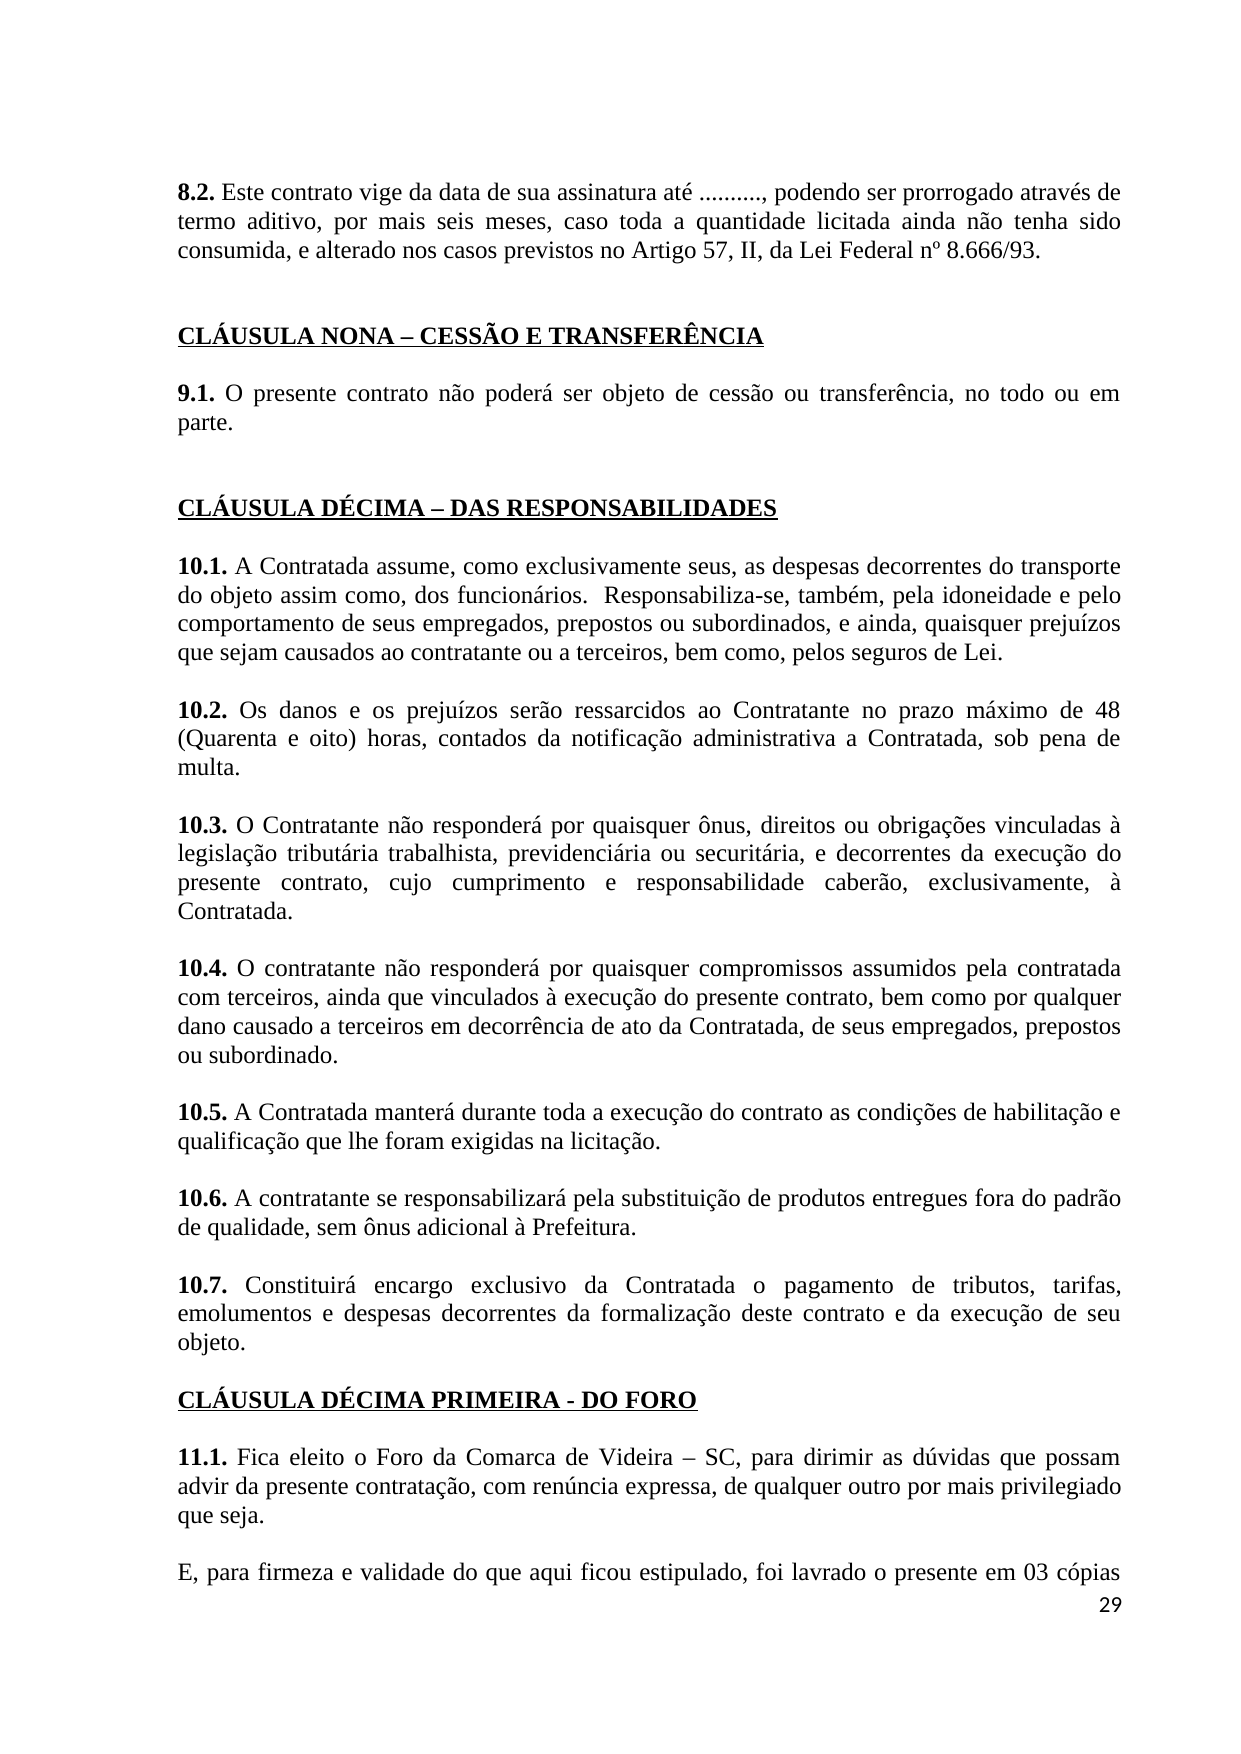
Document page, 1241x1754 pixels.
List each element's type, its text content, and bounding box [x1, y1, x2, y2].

text 10.6. A contratante se responsabilizará pela substituição de produtos entregues fora do padrão de qualidade, sem ônus adicional à Prefeitura. [177, 1183, 1122, 1241]
text 10.2. Os danos e os prejuízos serão ressarcidos ao Contratante no prazo máximo de 48 (Quarenta e oito) horas, contados da notificação administrativa a Contratada, sob pena de multa. [177, 695, 1122, 781]
text 10.5. A Contratada manterá durante toda a execução do contrato as condições de habilitação e qualificação que lhe foram exigidas na licitação. [177, 1097, 1122, 1155]
text 11.1. Fica eleito o Foro da Comarca de Videira – SC, para dirimir as dúvidas que possam advir da presente contratação, com renúncia expressa, de qualquer outro por mais privilegiado que seja. [177, 1442, 1122, 1528]
text 8.2. Este contrato vige da data de sua assinatura até .........., podendo ser prorrogado através de termo aditivo, por mais seis meses, caso toda a quantidade licitada ainda não tenha sido consumida, e alterado nos casos previstos no Artigo 57, II, da Lei Federal nº 8.666/93. [177, 177, 1122, 263]
text CLÁUSULA DÉCIMA PRIMEIRA - DO FORO [177, 1385, 1122, 1413]
text 10.1. A Contratada assume, como exclusivamente seus, as despesas decorrentes do transporte do objeto assim como, dos funcionários. Responsabiliza-se, também, pela idoneidade e pelo comportamento de seus empregados, prepostos ou subordinados, e ainda, quaisquer prejuízos que sejam causados ao contratante ou a terceiros, bem como, pelos seguros de Lei. [177, 551, 1122, 666]
text 9.1. O presente contrato não poderá ser objeto de cessão ou transferência, no todo ou em parte. [177, 378, 1122, 436]
text CLÁUSULA NONA – CESSÃO E TRANSFERÊNCIA [177, 321, 1122, 350]
text CLÁUSULA DÉCIMA – DAS RESPONSABILIDADES [177, 493, 1122, 522]
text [177, 1557, 1122, 1586]
text 10.7. Constituirá encargo exclusivo da Contratada o pagamento de tributos, tarifas, emolumentos e despesas decorrentes da formalização deste contrato e da execução de seu objeto. [177, 1270, 1122, 1356]
text 10.3. O Contratante não responderá por quaisquer ônus, direitos ou obrigações vinculadas à legislação tributária trabalhista, previdenciária ou securitária, e decorrentes da execução do presente contrato, cujo cumprimento e responsabilidade caberão, exclusivamente, à Contratada. [177, 810, 1122, 925]
text 10.4. O contratante não responderá por quaisquer compromissos assumidos pela contratada com terceiros, ainda que vinculados à execução do presente contrato, bem como por qualquer dano causado a terceiros em decorrência de ato da Contratada, de seus empregados, prepostos ou subordinado. [177, 953, 1122, 1068]
